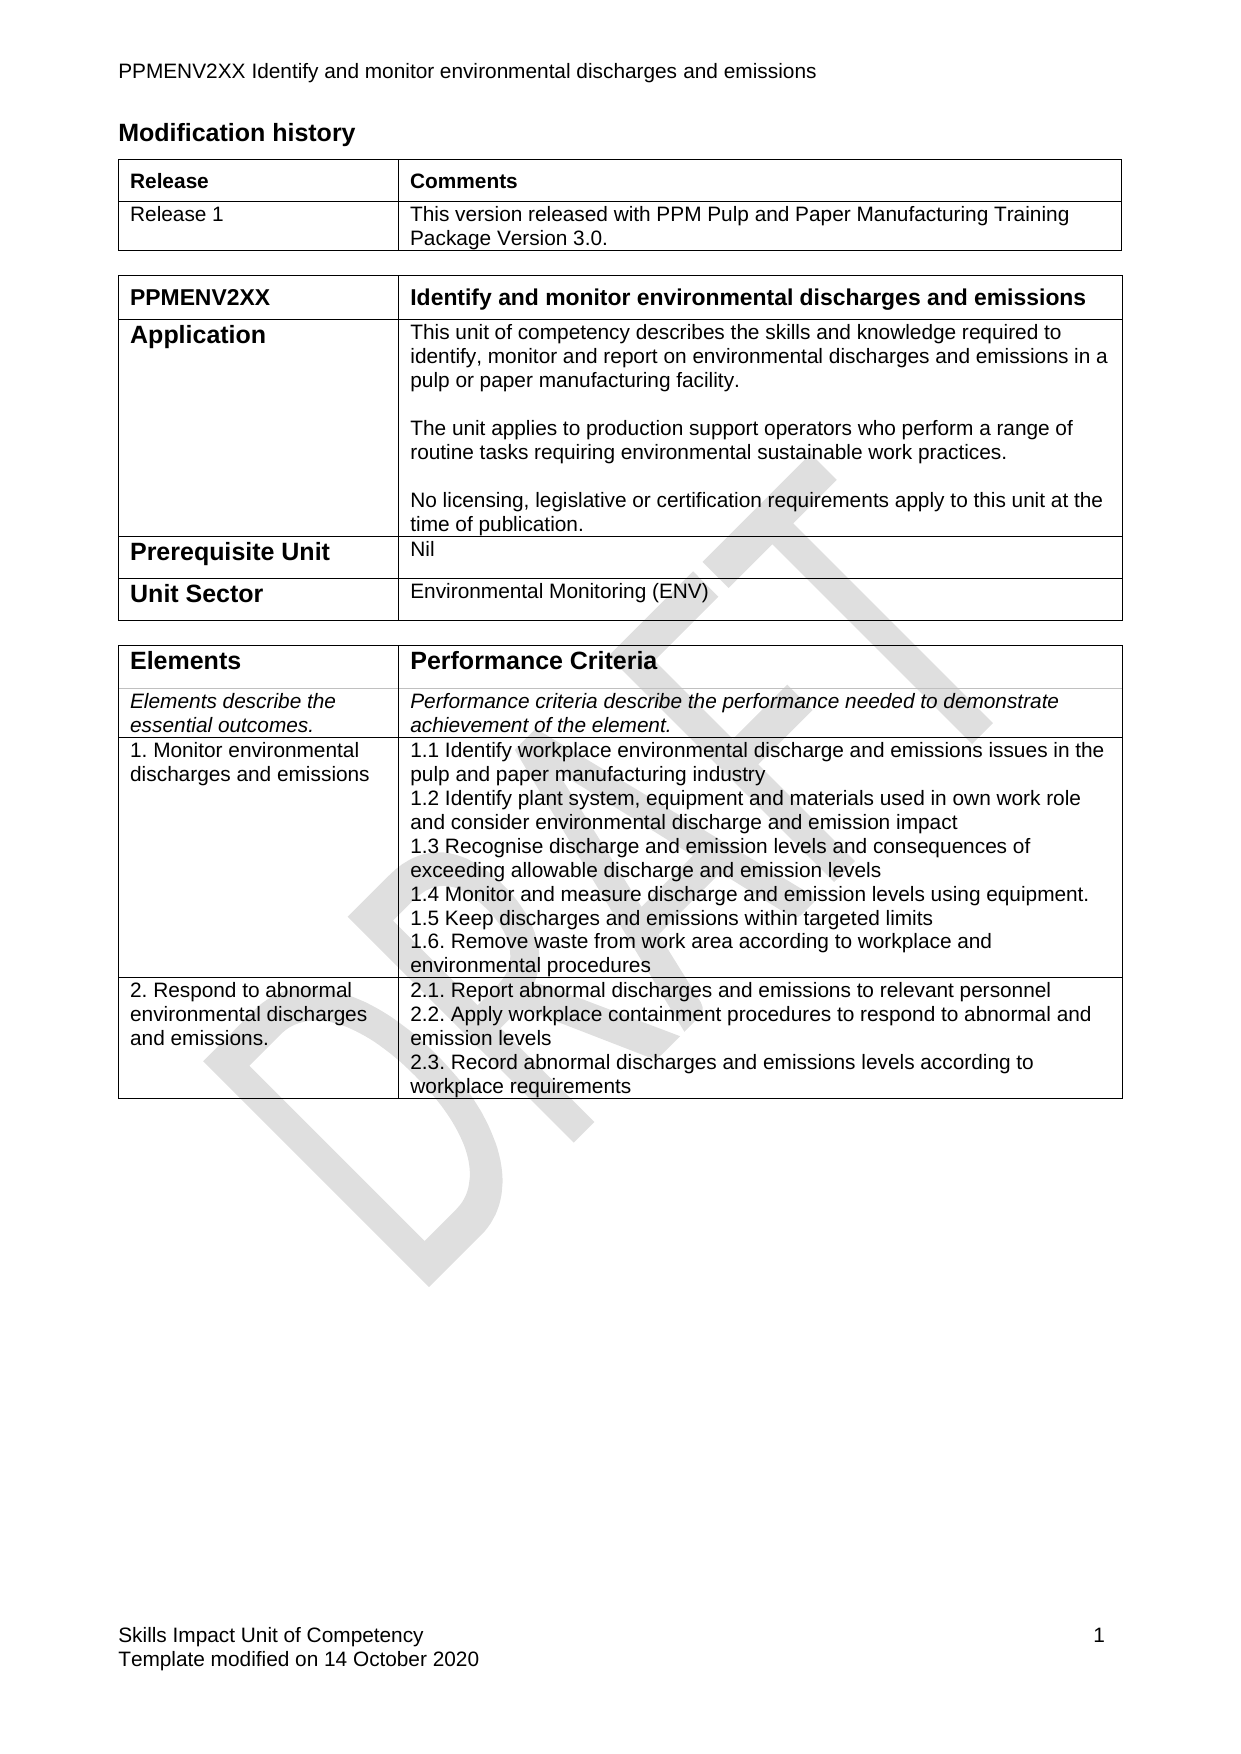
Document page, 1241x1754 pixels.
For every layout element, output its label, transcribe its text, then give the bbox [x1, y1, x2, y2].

table_header Performance Criteria [399, 646, 1122, 688]
table_cell Release 1 [119, 202, 398, 250]
table_cell This unit of competency describes the skills and knowledge required to identify, monitor and report on environmental discharges and emissions in a pulp or paper manufacturing facility. The unit applies to production support operators who perform a range of routine tasks requiring environmental sustainable work practices. No licensing, legislative or certification requirements apply to this unit at the time of publication. [399, 320, 1122, 536]
table_cell 1. Monitor environmental discharges and emissions [119, 738, 398, 977]
table_header Release [119, 160, 398, 201]
table_cell 1.1 Identify workplace environmental discharge and emissions issues in the pulp and paper manufacturing industry 1.2 Identify plant system, equipment and materials used in own work role and consider environmental discharge and emission impact 1.3 Recognise discharge and emission levels and consequences of exceeding allowable discharge and emission levels 1.4 Monitor and measure discharge and emission levels using equipment. 1.5 Keep discharges and emissions within targeted limits 1.6. Remove waste from work area according to workplace and environmental procedures [399, 738, 1122, 977]
table_cell Nil [399, 537, 1122, 578]
table_header Elements [119, 646, 398, 688]
table_cell This version released with PPM Pulp and Paper Manufacturing Training Package Version 3.0. [399, 202, 1121, 250]
table_cell Performance criteria describe the performance needed to demonstrate achievement of the element. [399, 689, 1122, 737]
table_cell Unit Sector [119, 579, 398, 620]
table_header Comments [399, 160, 1121, 201]
subtitle Modification history [118, 118, 1122, 147]
table_cell 2. Respond to abnormal environmental discharges and emissions. [119, 978, 398, 1098]
table_cell Prerequisite Unit [119, 537, 398, 578]
table_cell Elements describe the essential outcomes. [119, 689, 398, 737]
table_header PPMENV2XX [119, 276, 398, 319]
table_cell Environmental Monitoring (ENV) [399, 579, 1122, 620]
table_cell Application [119, 320, 398, 536]
table_header Identify and monitor environmental discharges and emissions [399, 276, 1122, 319]
table_cell 2.1. Report abnormal discharges and emissions to relevant personnel 2.2. Apply workplace containment procedures to respond to abnormal and emission levels 2.3. Record abnormal discharges and emissions levels according to workplace requirements [399, 978, 1122, 1098]
